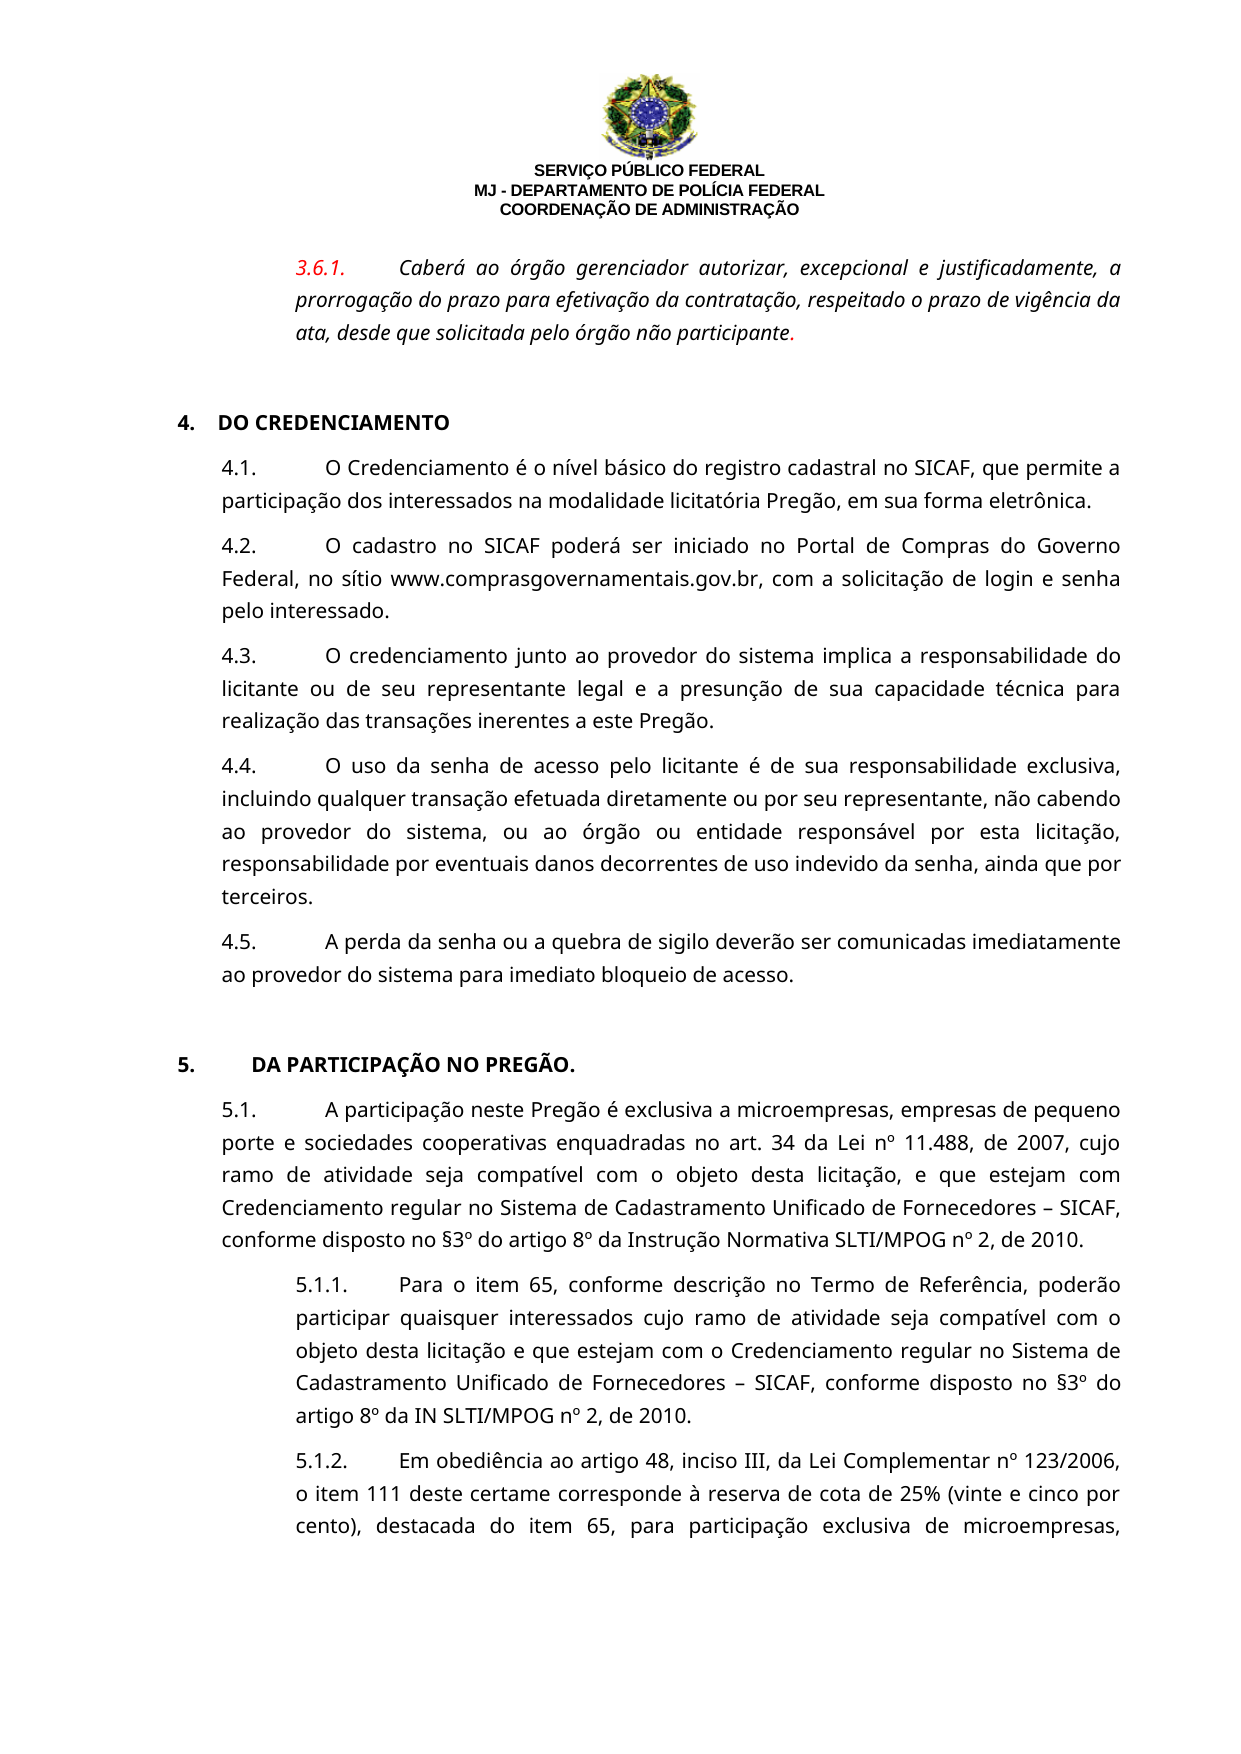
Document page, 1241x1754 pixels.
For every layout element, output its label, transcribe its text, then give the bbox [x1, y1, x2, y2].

list O Credenciamento é o nível básico do registro cadastral no SICAF, que permite a participação dos interessados na modalidade licitatória Pregão, em sua forma eletrônica. [221, 453, 1122, 514]
list A perda da senha ou a quebra de sigilo deverão ser comunicadas imediatamente ao provedor do sistema para imediato bloqueio de acesso. [221, 927, 1122, 988]
list Para o item 65, conforme descrição no Termo de Referência, poderão participar quaisquer interessados cujo ramo de atividade seja compatível com o objeto desta licitação e que estejam com o Credenciamento regular no Sistema de Cadastramento Unificado de Fornecedores – SICAF, conforme disposto no §3º do artigo 8º da IN SLTI/MPOG nº 2, de 2010. [295, 1271, 1122, 1429]
list A participação neste Pregão é exclusiva a microempresas, empresas de pequeno porte e sociedades cooperativas enquadradas no art. 34 da Lei nº 11.488, de 2007, cujo ramo de atividade seja compatível com o objeto desta licitação, e que estejam com Credenciamento regular no Sistema de Cadastramento Unificado de Fornecedores – SICAF, conforme disposto no §3º do artigo 8º da Instrução Normativa SLTI/MPOG nº 2, de 2010. [221, 1095, 1122, 1254]
list O cadastro no SICAF poderá ser iniciado no Portal de Compras do Governo Federal, no sítio www.comprasgovernamentais.gov.br, com a solicitação de login e senha pelo interessado. [221, 531, 1122, 625]
list Caberá ao órgão gerenciador autorizar, excepcional e justificadamente, a prorrogação do prazo para efetivação da contratação, respeitado o prazo de vigência da ata, desde que solicitada pelo órgão não participante. [295, 253, 1122, 346]
list DA PARTICIPAÇÃO NO PREGÃO. [177, 1050, 1122, 1078]
list O credenciamento junto ao provedor do sistema implica a responsabilidade do licitante ou de seu representante legal e a presunção de sua capacidade técnica para realização das transações inerentes a este Pregão. [221, 641, 1122, 735]
list DO CREDENCIAMENTO [177, 408, 1122, 437]
list O uso da senha de acesso pelo licitante é de sua responsabilidade exclusiva, incluindo qualquer transação efetuada diretamente ou por seu representante, não cabendo ao provedor do sistema, ou ao órgão ou entidade responsável por esta licitação, responsabilidade por eventuais danos decorrentes de uso indevido da senha, ainda que por terceiros. [221, 752, 1122, 911]
